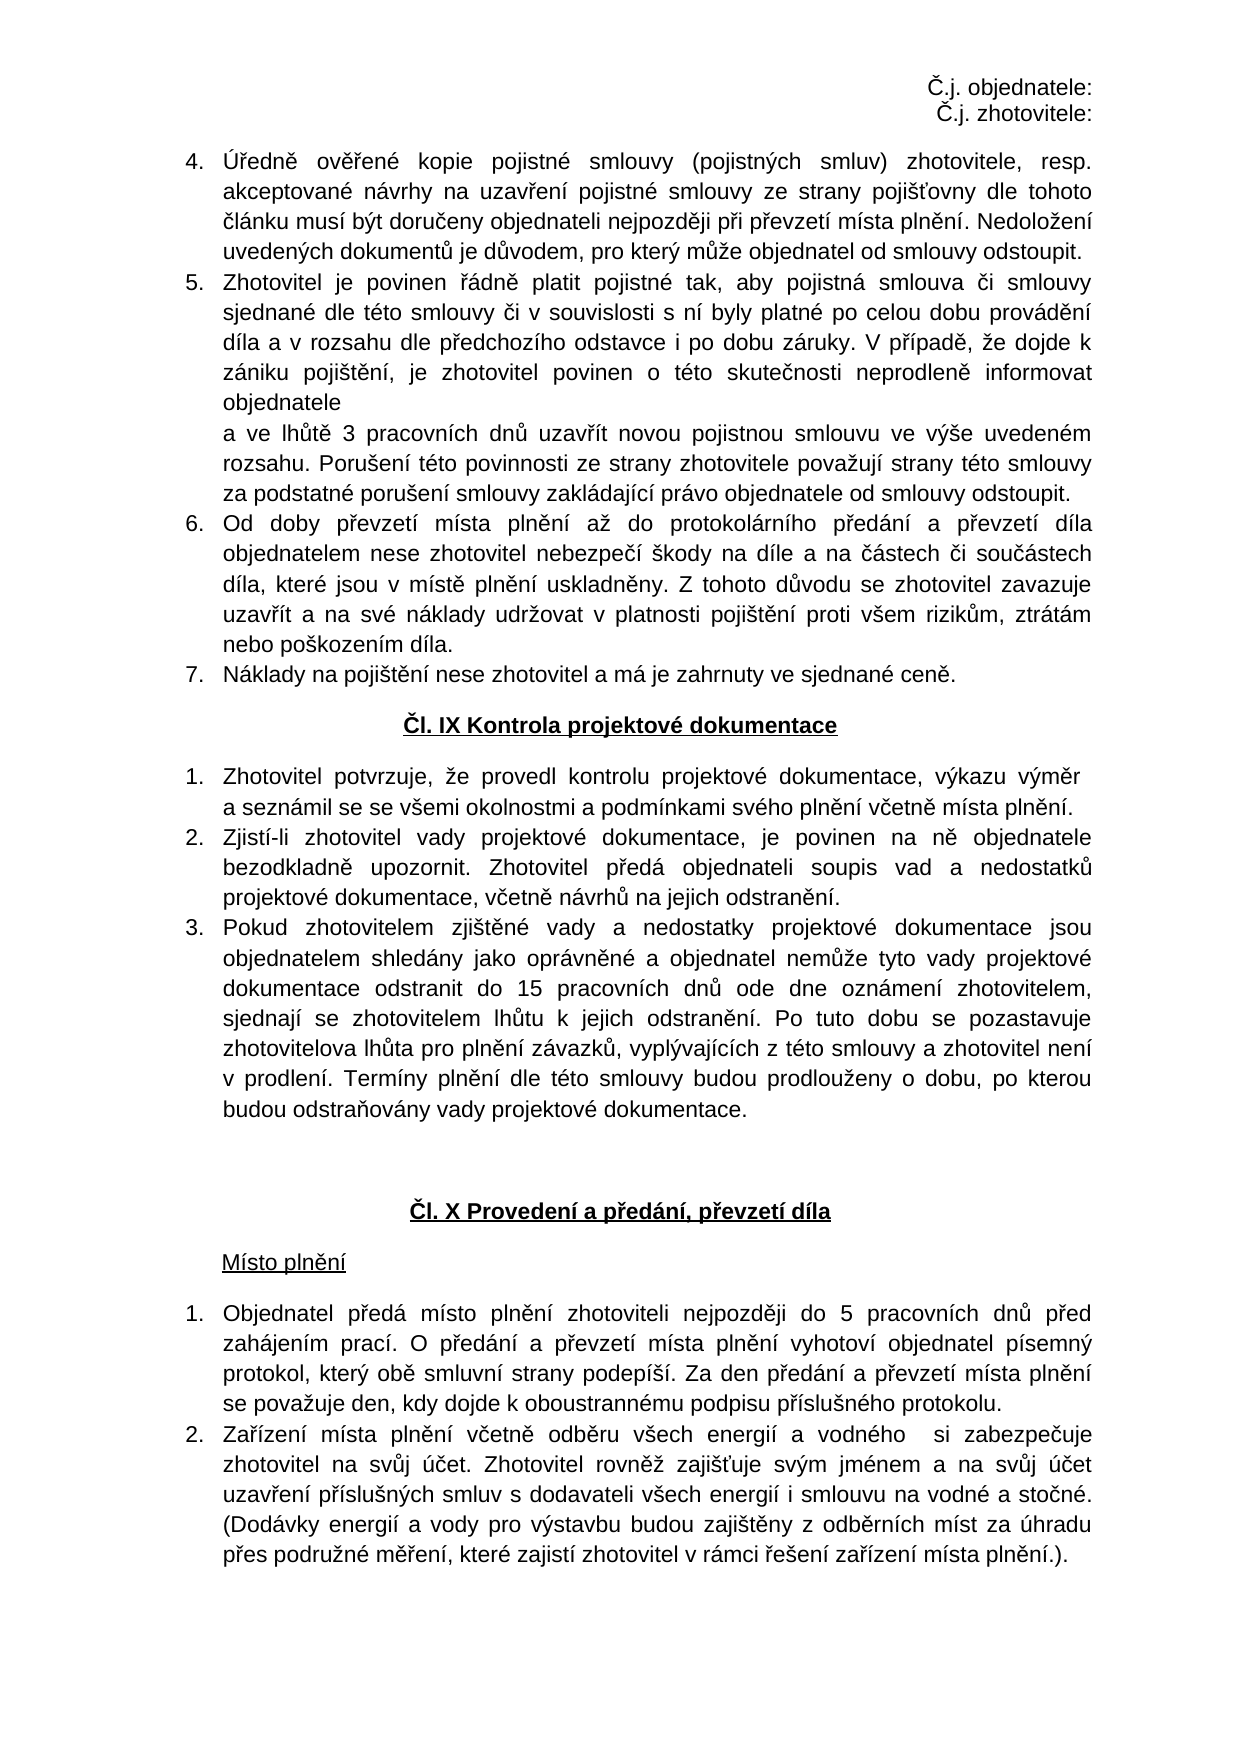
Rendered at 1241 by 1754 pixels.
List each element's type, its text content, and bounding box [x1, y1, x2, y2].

list Od doby převzetí místa plnění až do protokolárního předání a převzetí díla objednatelem nese zhotovitel nebezpečí škody na díle a na částech či součástech díla, které jsou v místě plnění uskladněny. Z tohoto důvodu se zhotovitel zavazuje uzavřít a na své náklady udržovat v platnosti pojištění proti všem rizikům, ztrátám nebo poškozením díla. [185, 510, 1093, 657]
list Zhotovitel je povinen řádně platit pojistné tak, aby pojistná smlouva či smlouvy sjednané dle této smlouvy či v souvislosti s ní byly platné po celou dobu provádění díla a v rozsahu dle předchozího odstavce i po dobu záruky. V případě, že dojde k zániku pojištění, je zhotovitel povinen o této skutečnosti neprodleně informovat objednatele a ve lhůtě 3 pracovních dnů uzavřít novou pojistnou smlouvu ve výše uvedeném rozsahu. Porušení této povinnosti ze strany zhotovitele považují strany této smlouvy za podstatné porušení smlouvy zakládající právo objednatele od smlouvy odstoupit. [185, 268, 1093, 506]
list Zařízení místa plnění včetně odběru všech energií a vodného si zabezpečuje zhotovitel na svůj účet. Zhotovitel rovněž zajišťuje svým jménem a na svůj účet uzavření příslušných smluv s dodavateli všech energií i smlouvu na vodné a stočné. (Dodávky energií a vody pro výstavbu budou zajištěny z odběrních míst za úhradu přes podružné měření, které zajistí zhotovitel v rámci řešení zařízení místa plnění.). [185, 1421, 1093, 1568]
list Objednatel předá místo plnění zhotoviteli nejpozději do 5 pracovních dnů před zahájením prací. O předání a převzetí místa plnění vyhotoví objednatel písemný protokol, který obě smluvní strany podepíší. Za den předání a převzetí místa plnění se považuje den, kdy dojde k oboustrannému podpisu příslušného protokolu. [185, 1300, 1093, 1417]
list Zhotovitel potvrzuje, že provedl kontrolu projektové dokumentace, výkazu výměr a seznámil se se všemi okolnostmi a podmínkami svého plnění včetně místa plnění. [185, 763, 1093, 820]
list Zjistí-li zhotovitel vady projektové dokumentace, je povinen na ně objednatele bezodkladně upozornit. Zhotovitel předá objednateli soupis vad a nedostatků projektové dokumentace, včetně návrhů na jejich odstranění. [185, 824, 1093, 910]
list Pokud zhotovitelem zjištěné vady a nedostatky projektové dokumentace jsou objednatelem shledány jako oprávněné a objednatel nemůže tyto vady projektové dokumentace odstranit do 15 pracovních dnů ode dne oznámení zhotovitelem, sjednají se zhotovitelem lhůtu k jejich odstranění. Po tuto dobu se pozastavuje zhotovitelova lhůta pro plnění závazků, vyplývajících z této smlouvy a zhotovitel není v prodlení. Termíny plnění dle této smlouvy budou prodlouženy o dobu, po kterou budou odstraňovány vady projektové dokumentace. [185, 914, 1093, 1122]
text Čl. IX Kontrola projektové dokumentace [148, 712, 1093, 738]
text Čl. X Provedení a předání, převzetí díla [148, 1198, 1093, 1224]
list Úředně ověřené kopie pojistné smlouvy (pojistných smluv) zhotovitele, resp. akceptované návrhy na uzavření pojistné smlouvy ze strany pojišťovny dle tohoto článku musí být doručeny objednateli nejpozději při převzetí místa plnění. Nedoložení uvedených dokumentů je důvodem, pro který může objednatel od smlouvy odstoupit. [185, 148, 1093, 264]
list Náklady na pojištění nese zhotovitel a má je zahrnuty ve sjednané ceně. [185, 661, 1093, 687]
text Místo plnění [148, 1249, 1093, 1275]
